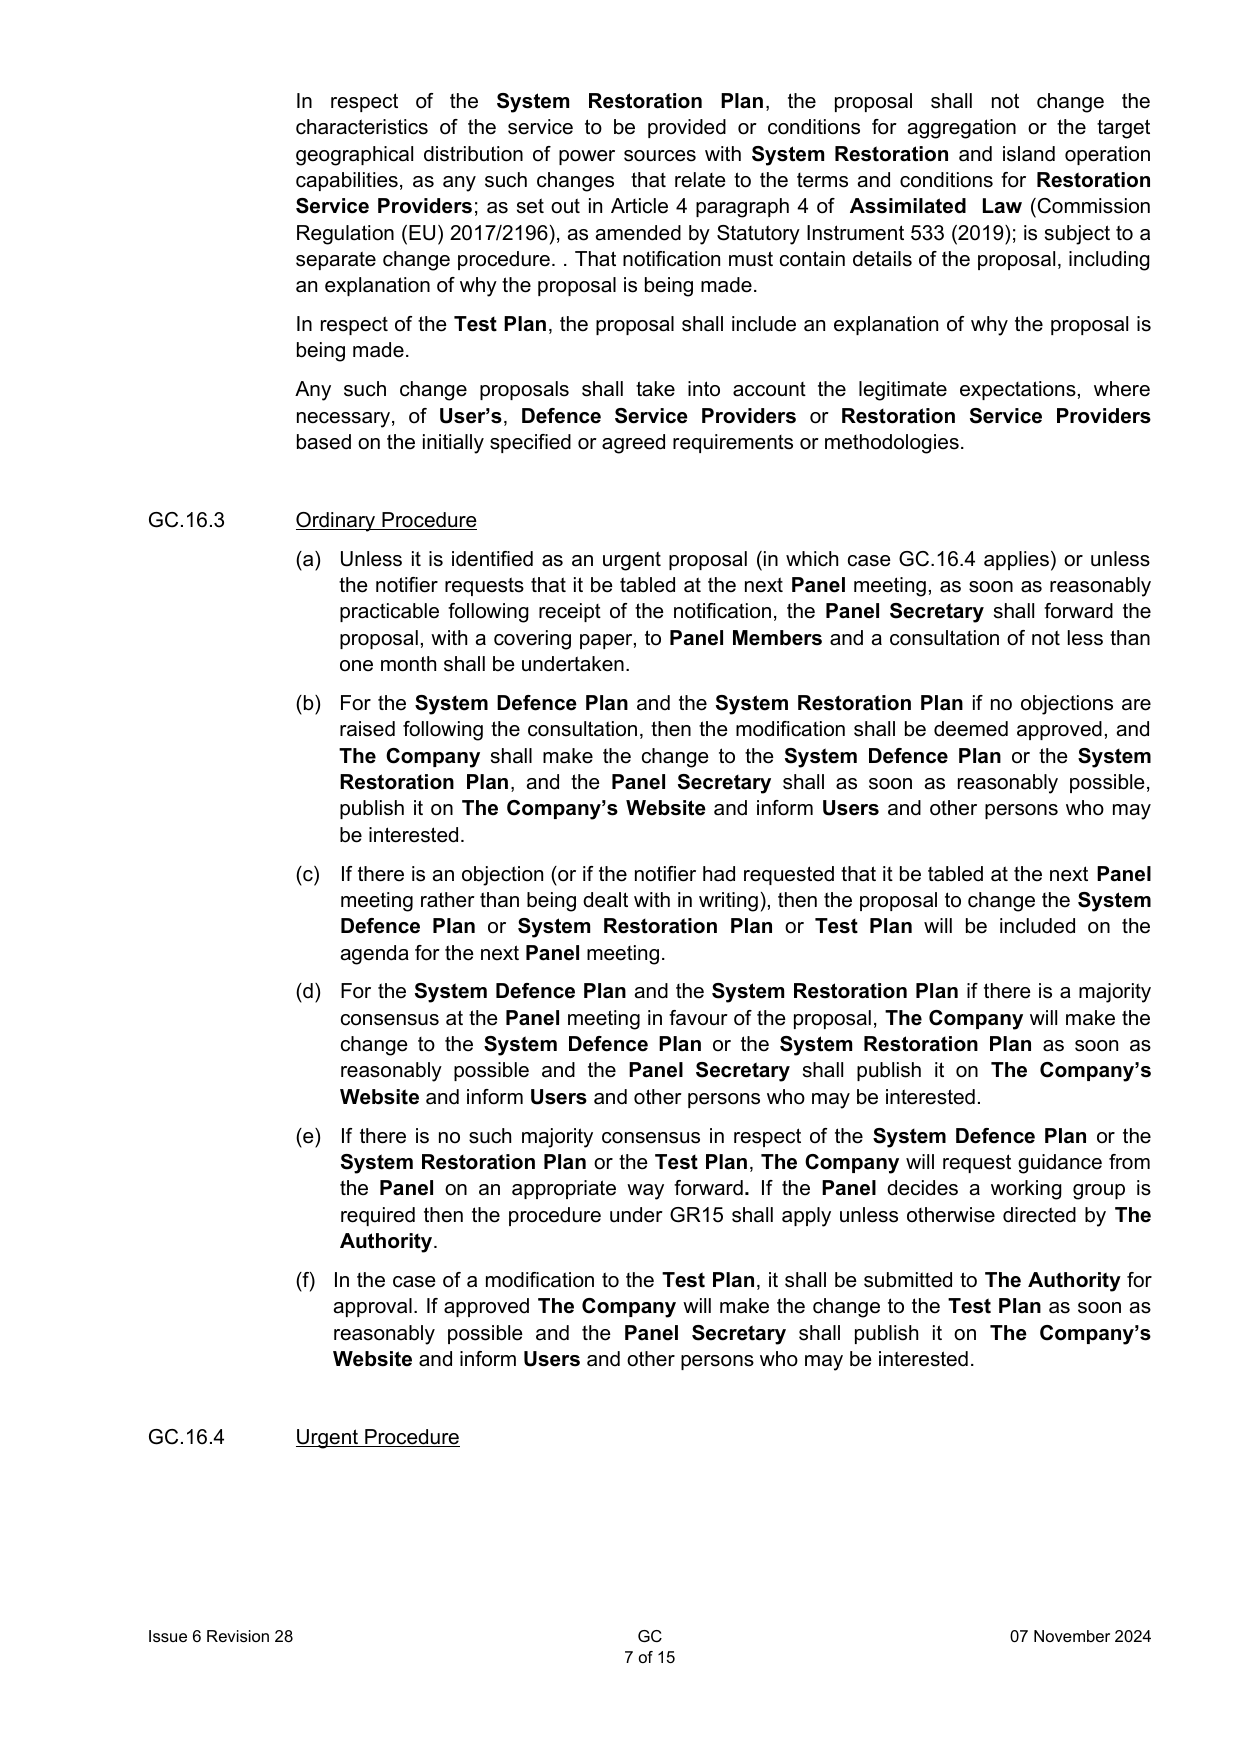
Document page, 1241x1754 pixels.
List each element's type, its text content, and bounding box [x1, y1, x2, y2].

list For the System Defence Plan and the System Restoration Plan if no objections are raised following the consultation, then the modification shall be deemed approved, and The Company shall make the change to the System Defence Plan or the System Restoration Plan, and the Panel Secretary shall as soon as reasonably possible, publish it on The Company’s Website and inform Users and other persons who may be interested. [295, 691, 1152, 846]
list In the case of a modification to the Test Plan, it shall be submitted to The Authority for approval. If approved The Company will make the change to the Test Plan as soon as reasonably possible and the Panel Secretary shall publish it on The Company’s Website and inform Users and other persons who may be interested. [295, 1268, 1152, 1371]
text In respect of the Test Plan, the proposal shall include an explanation of why the proposal is being made. [295, 312, 1152, 362]
text (c) If there is an objection (or if the notifier had requested that it be tabled at the next Panel meeting rather than being dealt with in writing), then the proposal to change the System Defence Plan or System Restoration Plan or Test Plan will be included on the agenda for the next Panel meeting. [295, 861, 1152, 964]
list Unless it is identified as an urgent proposal (in which case GC.16.4 applies) or unless the notifier requests that it be tabled at the next Panel meeting, as soon as reasonably practicable following receipt of the notification, the Panel Secretary shall forward the proposal, with a covering paper, to Panel Members and a consultation of not less than one month shall be undertaken. [295, 546, 1152, 676]
text In respect of the System Restoration Plan, the proposal shall not change the characteristics of the service to be provided or conditions for aggregation or the target geographical distribution of power sources with System Restoration and island operation capabilities, as any such changes that relate to the terms and conditions for Restoration Service Providers; as set out in Article 4 paragraph 4 of Assimilated Law (Commission Regulation (EU) 2017/2196), as amended by Statutory Instrument 533 (2019); is subject to a separate change procedure. . That notification must contain details of the proposal, including an explanation of why the proposal is being made. [295, 192, 1152, 297]
text (d) For the System Defence Plan and the System Restoration Plan if there is a majority consensus at the Panel meeting in favour of the proposal, The Company will make the change to the System Defence Plan or the System Restoration Plan as soon as reasonably possible and the Panel Secretary shall publish it on The Company’s Website and inform Users and other persons who may be interested. [295, 979, 1152, 1109]
text GC.16.3 Ordinary Procedure [148, 508, 1152, 532]
text GC.16.4 Urgent Procedure [148, 1424, 1152, 1448]
text Any such change proposals shall take into account the legitimate expectations, where necessary, of User’s, Defence Service Providers or Restoration Service Providers based on the initially specified or agreed requirements or methodologies. [295, 377, 1152, 454]
text (e) If there is no such majority consensus in respect of the System Defence Plan or the System Restoration Plan or the Test Plan, The Company will request guidance from the Panel on an appropriate way forward. If the Panel decides a working group is required then the procedure under GR15 shall apply unless otherwise directed by The Authority. [295, 1123, 1152, 1253]
